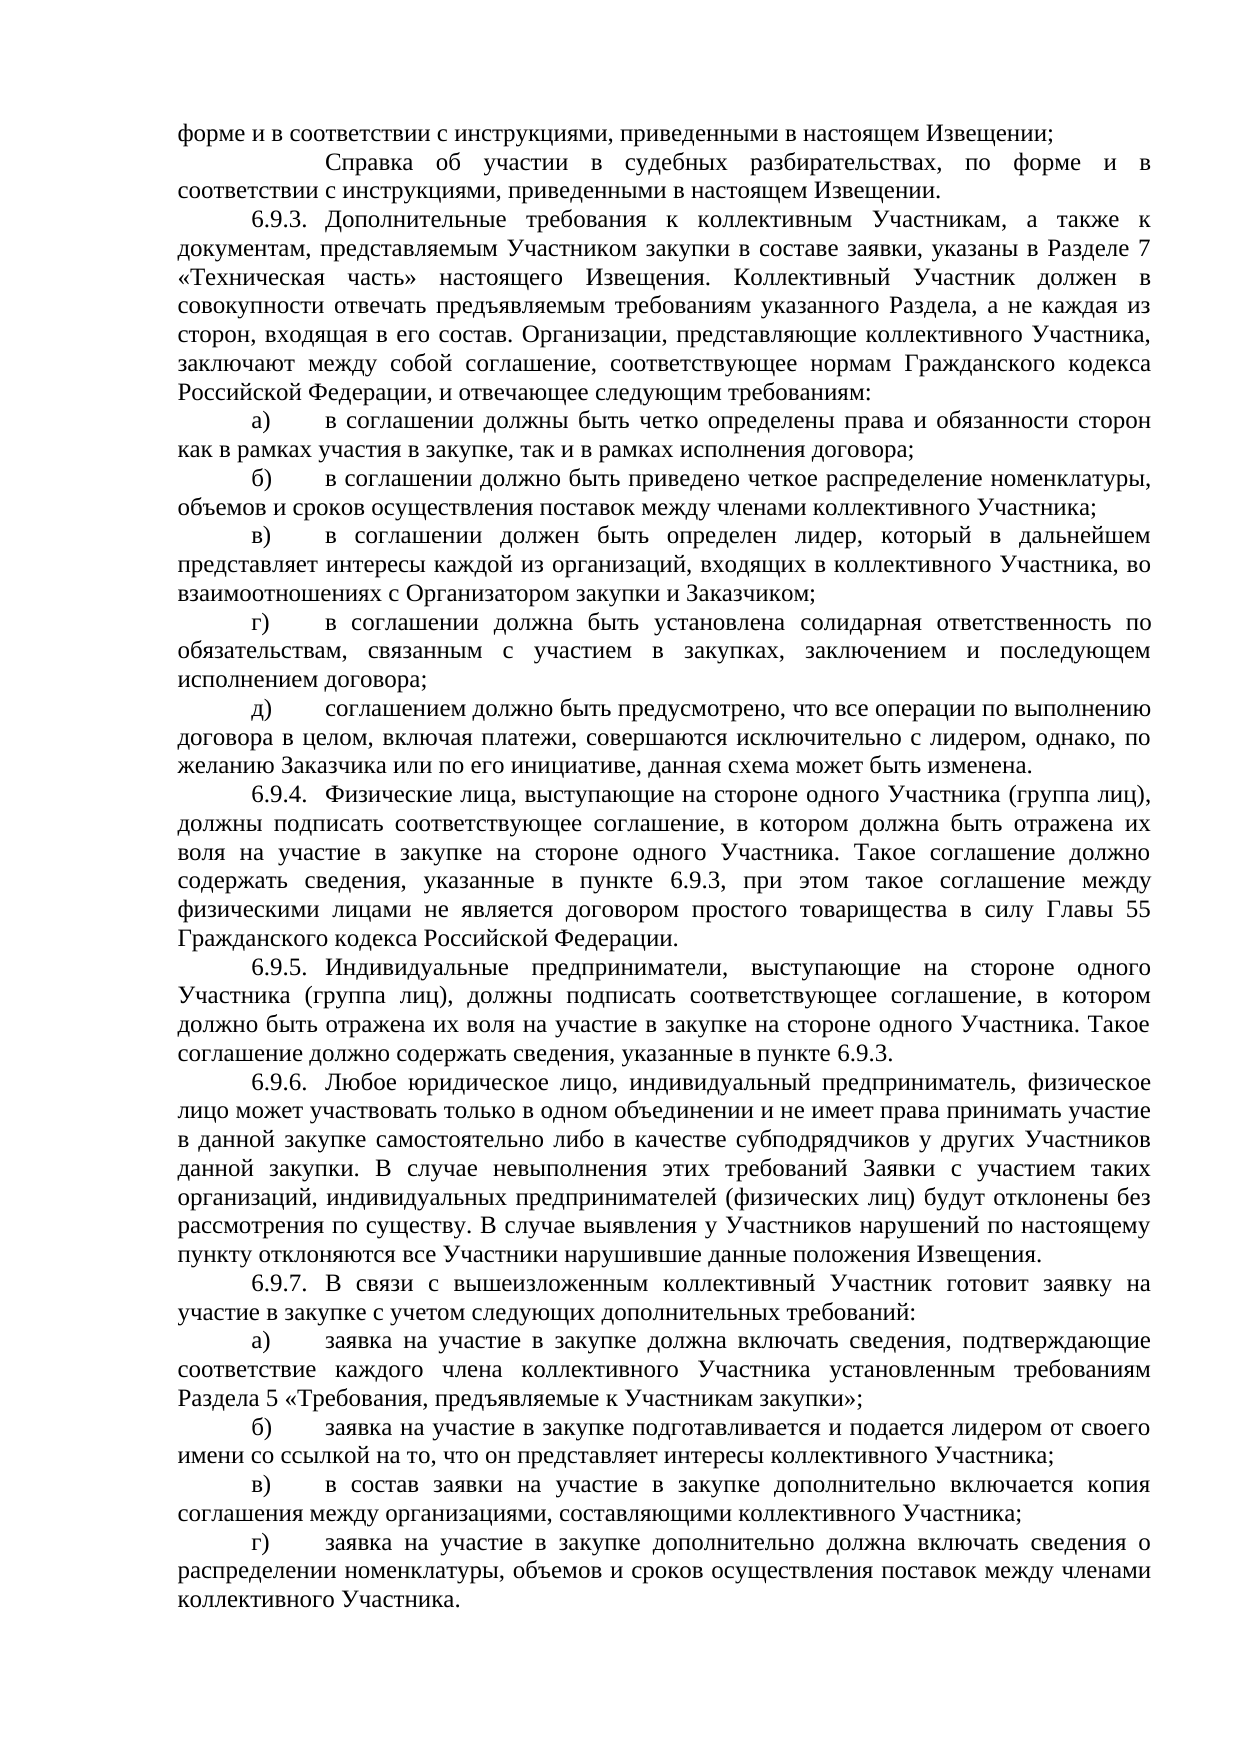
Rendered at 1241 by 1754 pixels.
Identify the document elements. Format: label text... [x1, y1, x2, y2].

list Дополнительные требования к коллективным Участникам, а также к документам, представляемым Участником закупки в составе заявки, указаны в Разделе 7 «Техническая часть» настоящего Извещения. Коллективный Участник должен в совокупности отвечать предъявляемым требованиям указанного Раздела, а не каждая из сторон, входящая в его состав. Организации, представляющие коллективного Участника, заключают между собой соглашение, соответствующее нормам Гражданского кодекса Российской Федерации, и отвечающее следующим требованиям: [177, 204, 1152, 406]
list соглашением должно быть предусмотрено, что все операции по выполнению договора в целом, включая платежи, совершаются исключительно с лидером, однако, по желанию Заказчика или по его инициативе, данная схема может быть изменена. [177, 693, 1152, 779]
list в соглашении должна быть установлена солидарная ответственность по обязательствам, связанным с участием в закупках, заключением и последующем исполнением договора; [177, 607, 1152, 693]
list В связи с вышеизложенным коллективный Участник готовит заявку на участие в закупке с учетом следующих дополнительных требований: [177, 1268, 1152, 1326]
list в соглашении должны быть четко определены права и обязанности сторон как в рамках участия в закупке, так и в рамках исполнения договора; [177, 406, 1152, 463]
list заявка на участие в закупке должна включать сведения, подтверждающие соответствие каждого члена коллективного Участника установленным требованиям Раздела 5 «Требования, предъявляемые к Участникам закупки»; [177, 1326, 1152, 1412]
list заявка на участие в закупке подготавливается и подается лидером от своего имени со ссылкой на то, что он представляет интересы коллективного Участника; [177, 1412, 1152, 1469]
list ­ Справка об участии в судебных разбирательствах, по форме и в соответствии с инструкциями, приведенными в настоящем Извещении. [177, 147, 1152, 204]
list в соглашении должен быть определен лидер, который в дальнейшем представляет интересы каждой из организаций, входящих в коллективного Участника, во взаимоотношениях с Организатором закупки и Заказчиком; [177, 521, 1152, 607]
list Индивидуальные предприниматели, выступающие на стороне одного Участника (группа лиц), должны подписать соответствующее соглашение, в котором должно быть отражена их воля на участие в закупке на стороне одного Участника. Такое соглашение должно содержать сведения, указанные в пункте 6.9.3. [177, 952, 1152, 1067]
list Физические лица, выступающие на стороне одного Участника (группа лиц), должны подписать соответствующее соглашение, в котором должна быть отражена их воля на участие в закупке на стороне одного Участника. Такое соглашение должно содержать сведения, указанные в пункте 6.9.3, при этом такое соглашение между физическими лицами не является договором простого товарищества в силу Главы 55 Гражданского кодекса Российской Федерации. [177, 779, 1152, 952]
list в соглашении должно быть приведено четкое распределение номенклатуры, объемов и сроков осуществления поставок между членами коллективного Участника; [177, 463, 1152, 521]
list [177, 118, 1152, 147]
list Любое юридическое лицо, индивидуальный предприниматель, физическое лицо может участвовать только в одном объединении и не имеет права принимать участие в данной закупке самостоятельно либо в качестве субподрядчиков у других Участников данной закупки. В случае невыполнения этих требований Заявки с участием таких организаций, индивидуальных предпринимателей (физических лиц) будут отклонены без рассмотрения по существу. В случае выявления у Участников нарушений по настоящему пункту отклоняются все Участники нарушившие данные положения Извещения. [177, 1067, 1152, 1268]
list заявка на участие в закупке дополнительно должна включать сведения о распределении номенклатуры, объемов и сроков осуществления поставок между членами коллективного Участника. [177, 1527, 1152, 1613]
list в состав заявки на участие в закупке дополнительно включается копия соглашения между организациями, составляющими коллективного Участника; [177, 1469, 1152, 1527]
